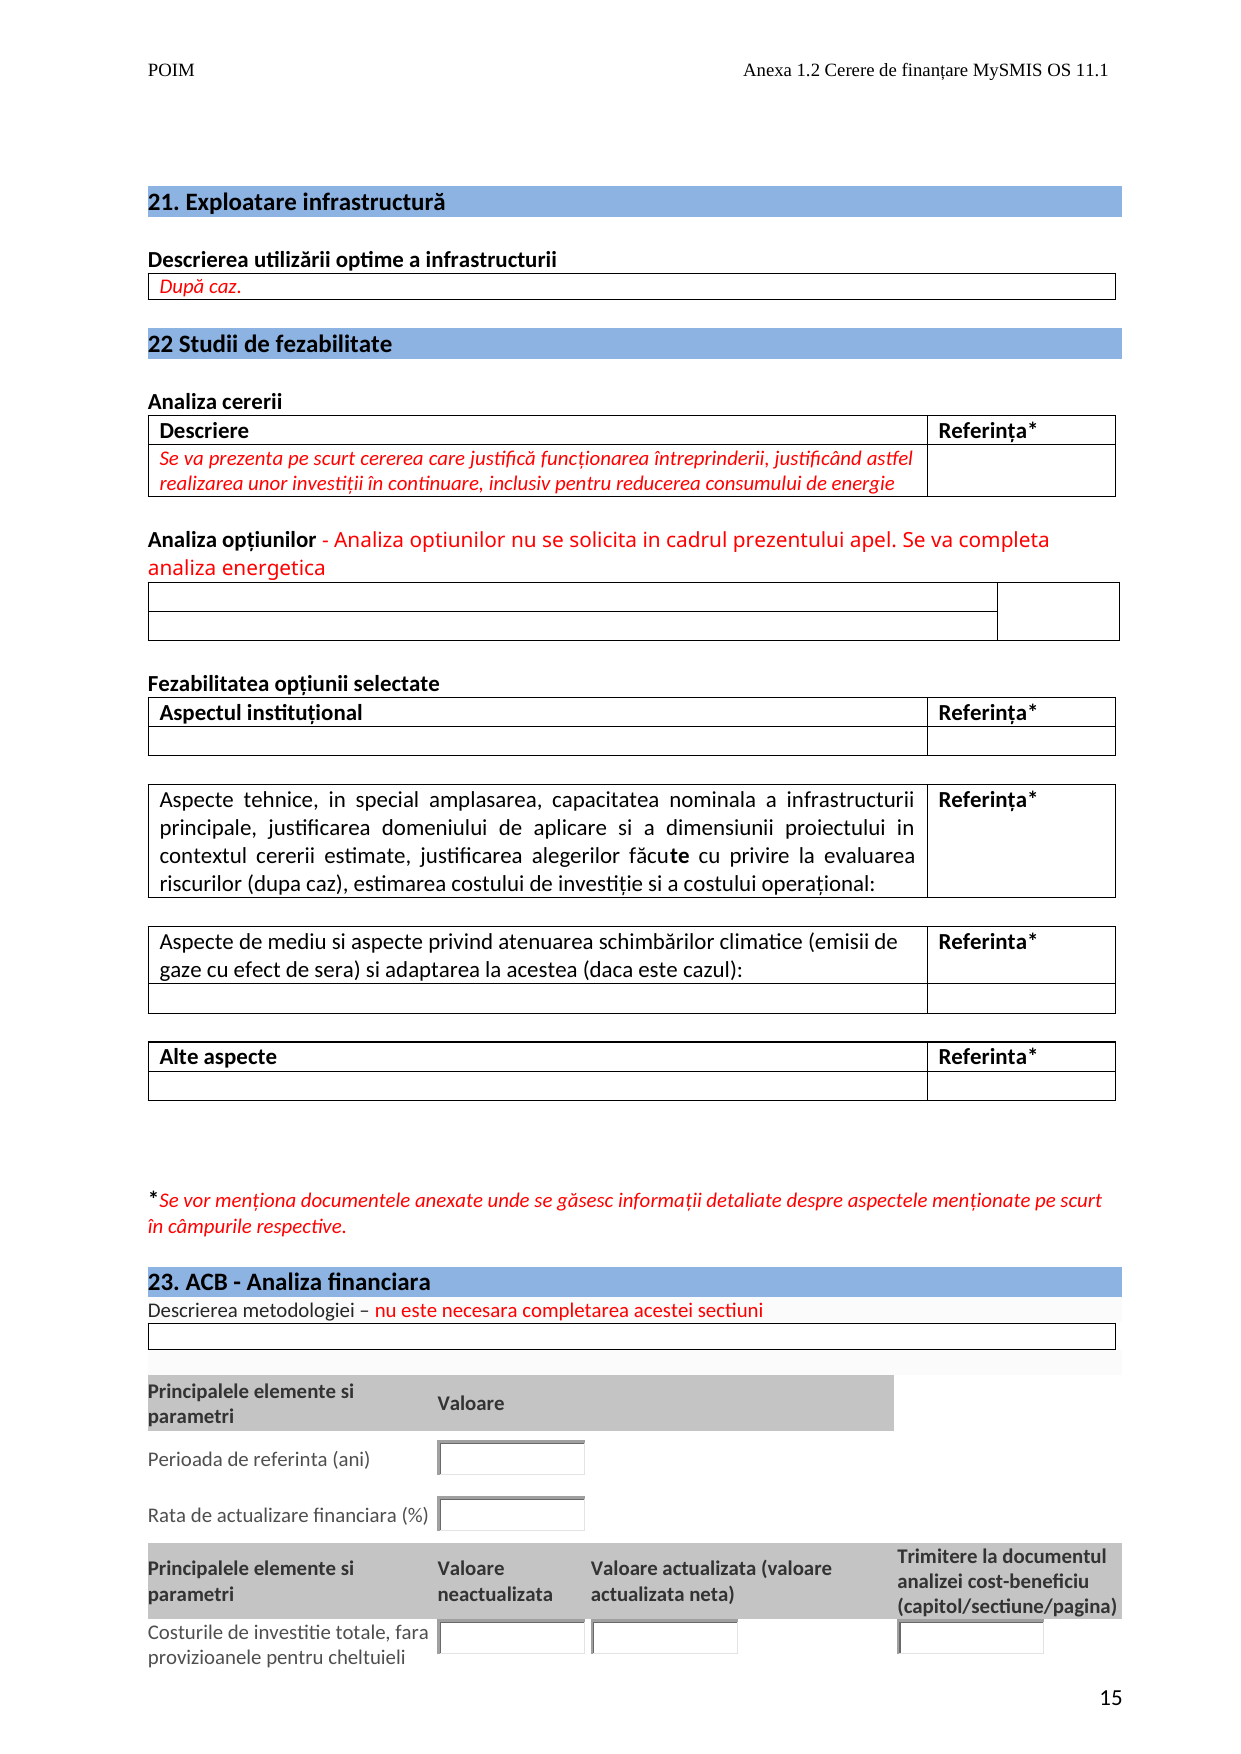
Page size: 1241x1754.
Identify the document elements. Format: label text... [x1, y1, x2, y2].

table_header Alte aspecte [149, 1043, 927, 1071]
text Descrierea metodologiei – nu este necesara completarea acestei sectiuni [148, 1297, 1122, 1322]
table_cell Se va prezenta pe scurt cererea care justifică funcționarea întreprinderii, justificând astfel realizarea unor investiții în continuare, inclusiv pentru reducerea consumului de energie [149, 445, 927, 496]
table_header [149, 583, 997, 611]
table_cell [897, 1619, 1122, 1670]
table_cell [928, 445, 1115, 496]
table_cell [149, 727, 927, 755]
subtitle 23. ACB - Analiza financiara [148, 1267, 1122, 1297]
table_cell [928, 984, 1115, 1012]
table_header Referința* [928, 698, 1115, 726]
table_header Descriere [149, 416, 927, 444]
table_header [998, 583, 1119, 640]
table_header Aspecte tehnice, in special amplasarea, capacitatea nominala a infrastructurii principale, justificarea domeniului de aplicare si a dimensiunii proiectului in contextul cererii estimate, justificarea alegerilor făcute cu privire la evaluarea riscurilor (dupa caz), estimarea costului de investiție si a costului operațional: [149, 785, 927, 897]
table_header [149, 1324, 1115, 1349]
table_cell [437, 1487, 894, 1543]
table_cell [149, 1072, 927, 1099]
table_cell Rata de actualizare financiara (%) [148, 1487, 437, 1543]
table_cell [591, 1619, 897, 1670]
table_cell [928, 727, 1115, 755]
table_header După caz. [149, 274, 1115, 299]
table_header Aspecte de mediu si aspecte privind atenuarea schimbărilor climatice (emisii de gaze cu efect de sera) si adaptarea la acestea (daca este cazul): [149, 927, 927, 983]
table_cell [148, 1619, 437, 1670]
table_cell [149, 984, 927, 1012]
table_header Valoare [437, 1375, 894, 1431]
table_cell Valoare actualizata (valoare actualizata neta) [591, 1543, 897, 1619]
table_header Referinta* [928, 1043, 1115, 1071]
table_cell Perioada de referinta (ani) [148, 1431, 437, 1487]
table_header Referinta* [928, 927, 1115, 983]
table_header Principalele elemente si parametri [148, 1375, 437, 1431]
text Analiza cererii [148, 387, 1122, 415]
table_header Referința* [928, 785, 1115, 897]
table_cell Valoare neactualizata [437, 1543, 591, 1619]
table_cell [437, 1431, 894, 1487]
table_cell [149, 612, 997, 640]
text Fezabilitatea opțiunii selectate [148, 669, 1122, 697]
text *Se vor menționa documentele anexate unde se găsesc informații detaliate despre aspectele menționate pe scurt în câmpurile respective. [148, 1185, 1122, 1238]
subtitle 21. Exploatare infrastructură [148, 186, 1122, 217]
table_cell Principalele elemente si parametri [148, 1543, 437, 1619]
table_cell Trimitere la documentul analizei cost-beneficiu (capitol/sectiune/pagina) [897, 1543, 1122, 1619]
subtitle 22 Studii de fezabilitate [148, 328, 1122, 359]
text Analiza opțiunilor - Analiza optiunilor nu se solicita in cadrul prezentului apel. Se va completa analiza energetica [148, 525, 1122, 582]
table_cell [437, 1619, 591, 1670]
table_header Referința* [928, 416, 1115, 444]
table_cell [928, 1072, 1115, 1099]
text Descrierea utilizării optime a infrastructurii [148, 245, 1122, 273]
table_header Aspectul instituțional [149, 698, 927, 726]
